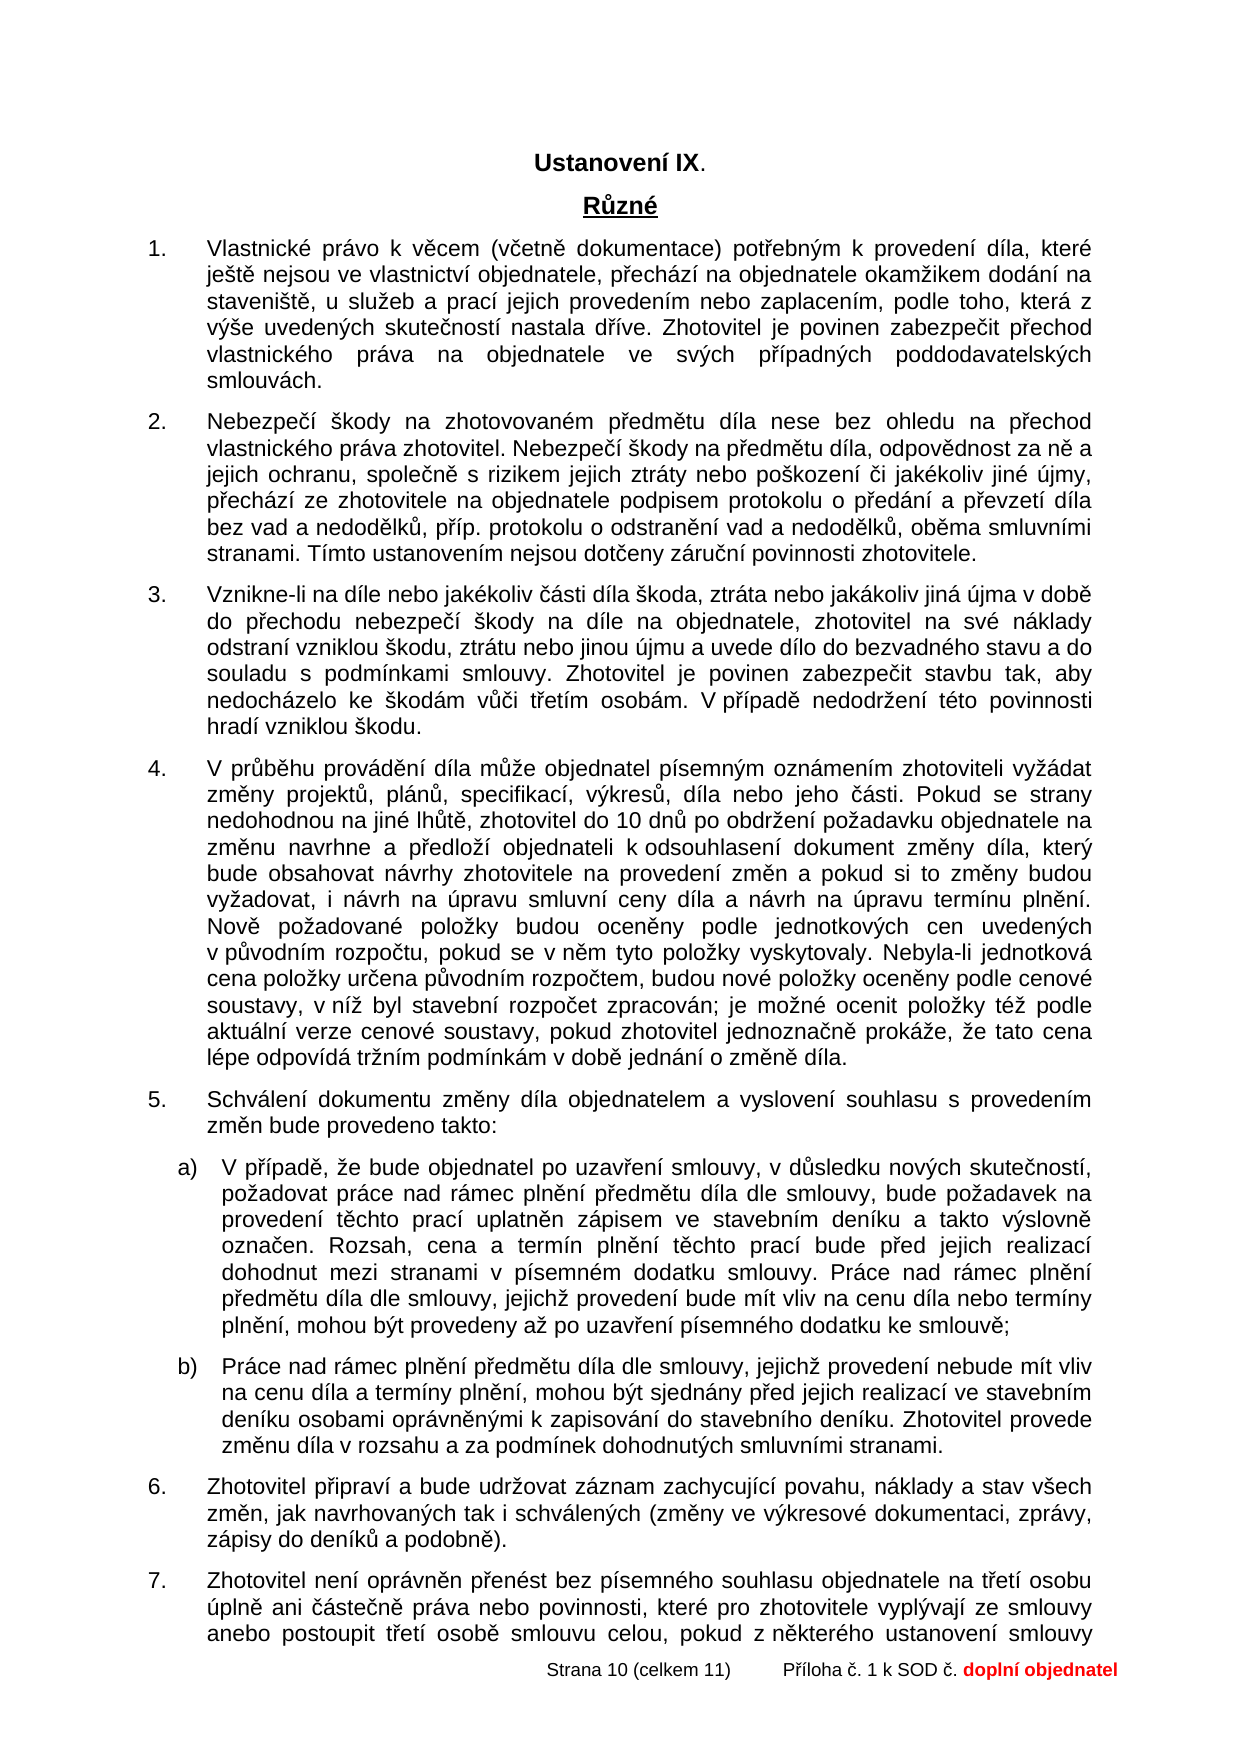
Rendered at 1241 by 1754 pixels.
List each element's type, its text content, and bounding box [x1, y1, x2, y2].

list V případě, že bude objednatel po uzavření smlouvy, v důsledku nových skutečností, požadovat práce nad rámec plnění předmětu díla dle smlouvy, bude požadavek na provedení těchto prací uplatněn zápisem ve stavebním deníku a takto výslovně označen. Rozsah, cena a termín plnění těchto prací bude před jejich realizací dohodnut mezi stranami v písemném dodatku smlouvy. Práce nad rámec plnění předmětu díla dle smlouvy, jejichž provedení bude mít vliv na cenu díla nebo termíny plnění, mohou být provedeny až po uzavření písemného dodatku ke smlouvě; [177, 1153, 1093, 1338]
list Práce nad rámec plnění předmětu díla dle smlouvy, jejichž provedení nebude mít vliv na cenu díla a termíny plnění, mohou být sjednány před jejich realizací ve stavebním deníku osobami oprávněnými k zapisování do stavebního deníku. Zhotovitel provede změnu díla v rozsahu a za podmínek dohodnutých smluvními stranami. [177, 1353, 1093, 1458]
list Vlastnické právo k věcem (včetně dokumentace) potřebným k provedení díla, které ještě nejsou ve vlastnictví objednatele, přechází na objednatele okamžikem dodání na staveniště, u služeb a prací jejich provedením nebo zaplacením, podle toho, která z výše uvedených skutečností nastala dříve. Zhotovitel je povinen zabezpečit přechod vlastnického práva na objednatele ve svých případných poddodavatelských smlouvách. [148, 235, 1093, 393]
list Ustanovení IX. [148, 148, 1093, 176]
list Nebezpečí škody na zhotovovaném předmětu díla nese bez ohledu na přechod vlastnického práva zhotovitel. Nebezpečí škody na předmětu díla, odpovědnost za ně a jejich ochranu, společně s rizikem jejich ztráty nebo poškození či jakékoliv jiné újmy, přechází ze zhotovitele na objednatele podpisem protokolu o předání a převzetí díla bez vad a nedodělků, příp. protokolu o odstranění vad a nedodělků, oběma smluvními stranami. Tímto ustanovením nejsou dotčeny záruční povinnosti zhotovitele. [148, 408, 1093, 566]
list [148, 1567, 1093, 1646]
list V průběhu provádění díla může objednatel písemným oznámením zhotoviteli vyžádat změny projektů, plánů, specifikací, výkresů, díla nebo jeho části. Pokud se strany nedohodnou na jiné lhůtě, zhotovitel do 10 dnů po obdržení požadavku objednatele na změnu navrhne a předloží objednateli k odsouhlasení dokument změny díla, který bude obsahovat návrhy zhotovitele na provedení změn a pokud si to změny budou vyžadovat, i návrh na úpravu smluvní ceny díla a návrh na úpravu termínu plnění. Nově požadované položky budou oceněny podle jednotkových cen uvedených v původním rozpočtu, pokud se v něm tyto položky vyskytovaly. Nebyla-li jednotková cena položky určena původním rozpočtem, budou nové položky oceněny podle cenové soustavy, v níž byl stavební rozpočet zpracován; je možné ocenit položky též podle aktuální verze cenové soustavy, pokud zhotovitel jednoznačně prokáže, že tato cena lépe odpovídá tržním podmínkám v době jednání o změně díla. [148, 754, 1093, 1071]
list Schválení dokumentu změny díla objednatelem a vyslovení souhlasu s provedením změn bude provedeno takto: [148, 1086, 1093, 1138]
list Zhotovitel připraví a bude udržovat záznam zachycující povahu, náklady a stav všech změn, jak navrhovaných tak i schválených (změny ve výkresové dokumentaci, zprávy, zápisy do deníků a podobně). [148, 1473, 1093, 1552]
text Různé [148, 191, 1093, 220]
list Vznikne-li na díle nebo jakékoliv části díla škoda, ztráta nebo jakákoliv jiná újma v době do přechodu nebezpečí škody na díle na objednatele, zhotovitel na své náklady odstraní vzniklou škodu, ztrátu nebo jinou újmu a uvede dílo do bezvadného stavu a do souladu s podmínkami smlouvy. Zhotovitel je povinen zabezpečit stavbu tak, aby nedocházelo ke škodám vůči třetím osobám. V případě nedodržení této povinnosti hradí vzniklou škodu. [148, 581, 1093, 739]
